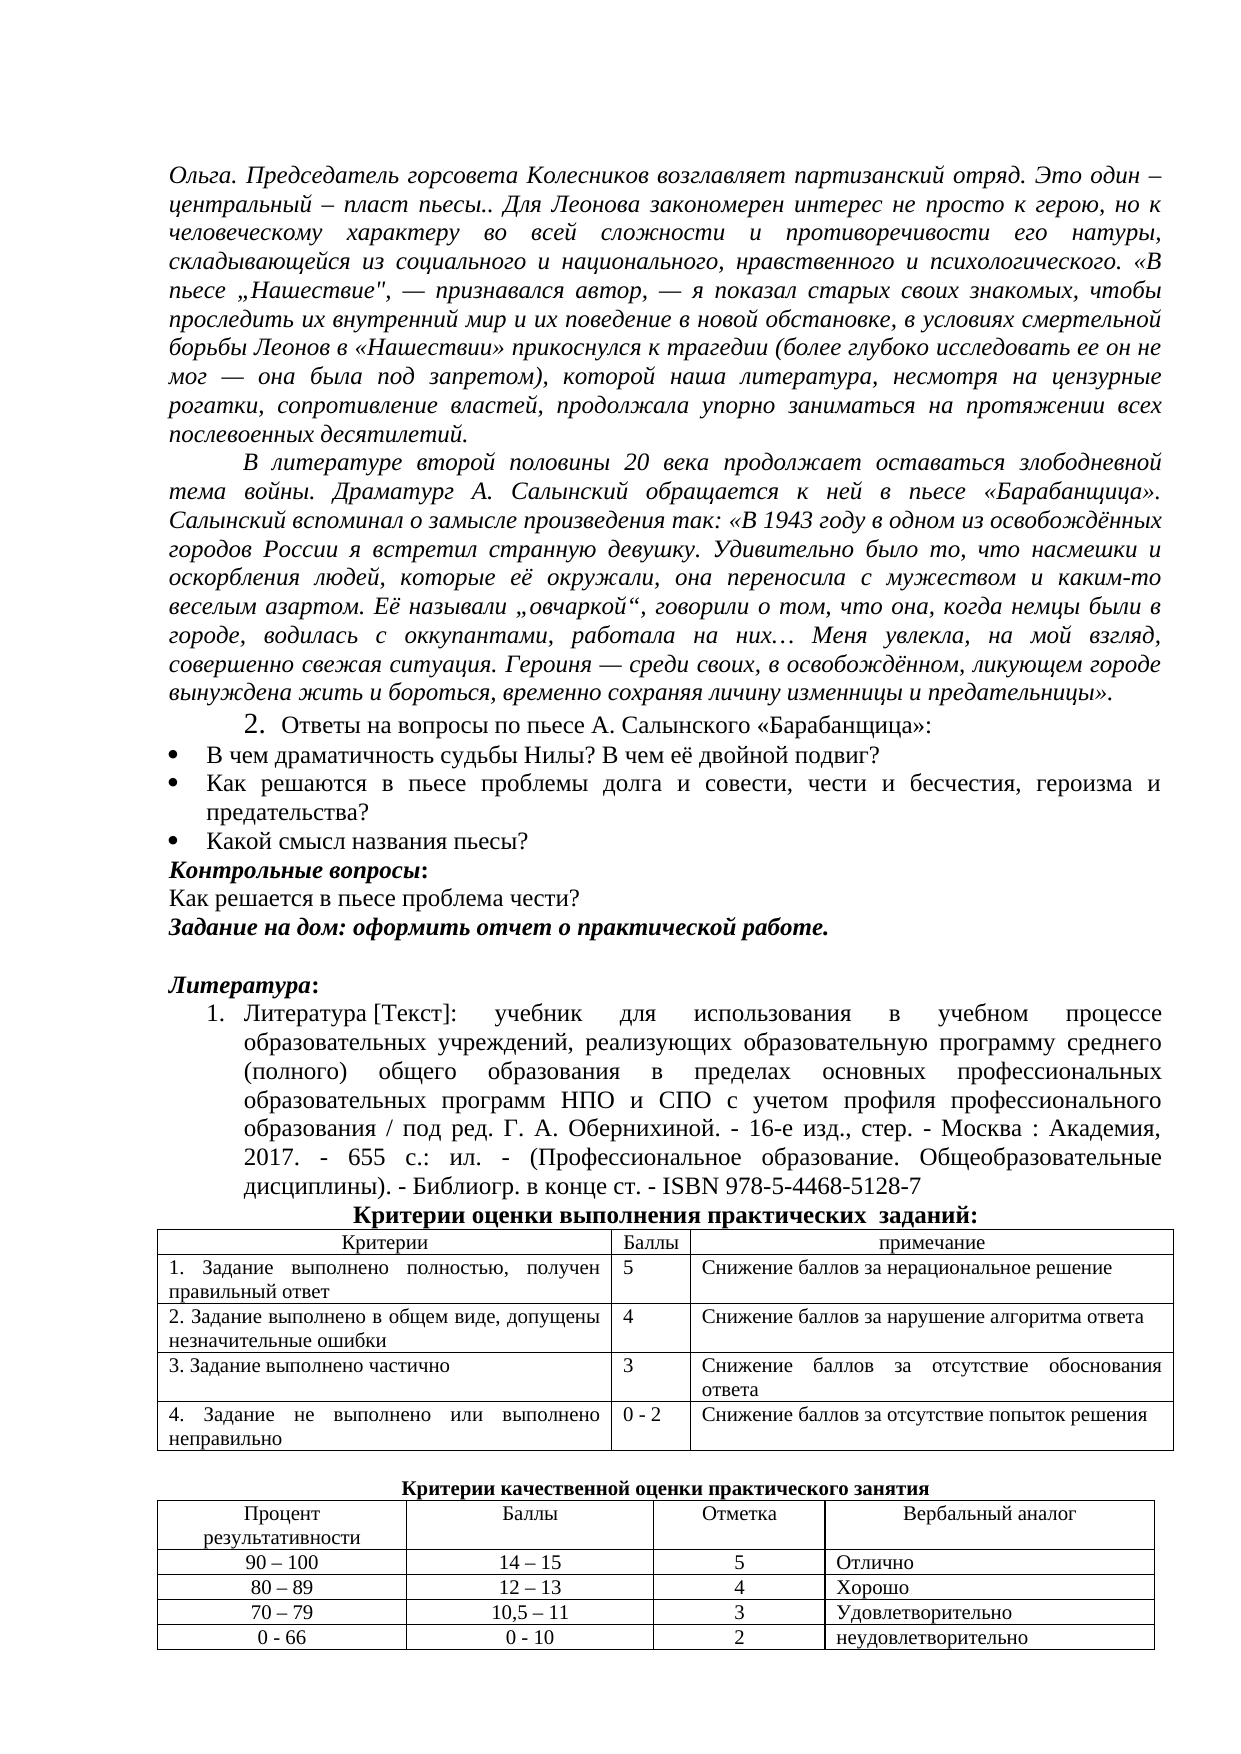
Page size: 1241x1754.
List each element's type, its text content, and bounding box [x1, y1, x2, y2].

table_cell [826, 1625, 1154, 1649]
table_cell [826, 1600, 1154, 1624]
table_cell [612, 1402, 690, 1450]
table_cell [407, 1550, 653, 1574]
text Критерии качественной оценки практического занятия [169, 1475, 1162, 1499]
list В чем драматичность судьбы Нилы? В чем её двойной подвиг? [169, 740, 1162, 768]
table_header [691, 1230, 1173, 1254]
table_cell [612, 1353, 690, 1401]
list Какой смысл названия пьесы? [169, 826, 1162, 855]
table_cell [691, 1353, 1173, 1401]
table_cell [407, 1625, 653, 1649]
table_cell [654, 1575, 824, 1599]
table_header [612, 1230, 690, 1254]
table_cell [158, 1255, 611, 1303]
list Как решаются в пьесе проблемы долга и совести, чести и бесчестия, героизма и предательства? [169, 768, 1162, 826]
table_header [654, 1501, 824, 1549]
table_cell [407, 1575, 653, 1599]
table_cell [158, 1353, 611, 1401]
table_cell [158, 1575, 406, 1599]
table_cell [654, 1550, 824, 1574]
list Ответы на вопросы по пьесе А. Салынского «Барабанщица»: [244, 706, 1162, 740]
text Контрольные вопросы: [169, 855, 1162, 883]
text В литературе второй половины 20 века продолжает оставаться злободневной тема войны. Драматург А. Салынский обращается к ней в пьесе «Барабанщица». Салынский вспоминал о замысле произведения так: «В 1943 году в одном из освобождённых городов России я встретил странную девушку. Удивительно было то, что насмешки и оскорбления людей, которые её окружали, она переносила с мужеством и каким-то веселым азартом. Её называли „овчаркой“, говорили о том, что она, когда немцы были в городе, водилась с оккупантами, работала на них… Меня увлекла, на мой взгляд, совершенно свежая ситуация. Героиня — среди своих, в освобождённом, ликующем городе вынуждена жить и бороться, временно сохраняя личину изменницы и предательницы». [169, 447, 1162, 706]
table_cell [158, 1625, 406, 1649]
text Литература: [169, 970, 1162, 998]
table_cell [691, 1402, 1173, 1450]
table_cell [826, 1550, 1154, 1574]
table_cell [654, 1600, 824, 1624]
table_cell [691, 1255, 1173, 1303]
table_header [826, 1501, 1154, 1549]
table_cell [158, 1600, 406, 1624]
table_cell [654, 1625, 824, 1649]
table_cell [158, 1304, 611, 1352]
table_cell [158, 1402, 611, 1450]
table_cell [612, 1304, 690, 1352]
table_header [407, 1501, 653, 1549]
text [169, 160, 1162, 447]
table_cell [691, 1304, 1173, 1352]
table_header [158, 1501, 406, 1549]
list Литература [Текст]: учебник для использования в учебном процессе образовательных учреждений, реализующих образовательную программу среднего (полного) общего образования в пределах основных профессиональных образовательных программ НПО и СПО с учетом профиля профессионального образования / под ред. Г. А. Обернихиной. - 16-е изд., стер. - Москва : Академия, 2017. - 655 с.: ил. - (Профессиональное образование. Общеобразовательные дисциплины). - Библиогр. в конце ст. - ISBN 978-5-4468-5128-7 [206, 998, 1162, 1200]
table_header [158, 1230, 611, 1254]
text Как решается в пьесе проблема чести? [169, 883, 1162, 912]
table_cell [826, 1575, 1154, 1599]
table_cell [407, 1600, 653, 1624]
text Задание на дом: оформить отчет о практической работе. [169, 912, 1162, 941]
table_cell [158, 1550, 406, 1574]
text Критерии оценки выполнения практических заданий: [169, 1200, 1162, 1228]
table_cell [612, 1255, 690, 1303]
